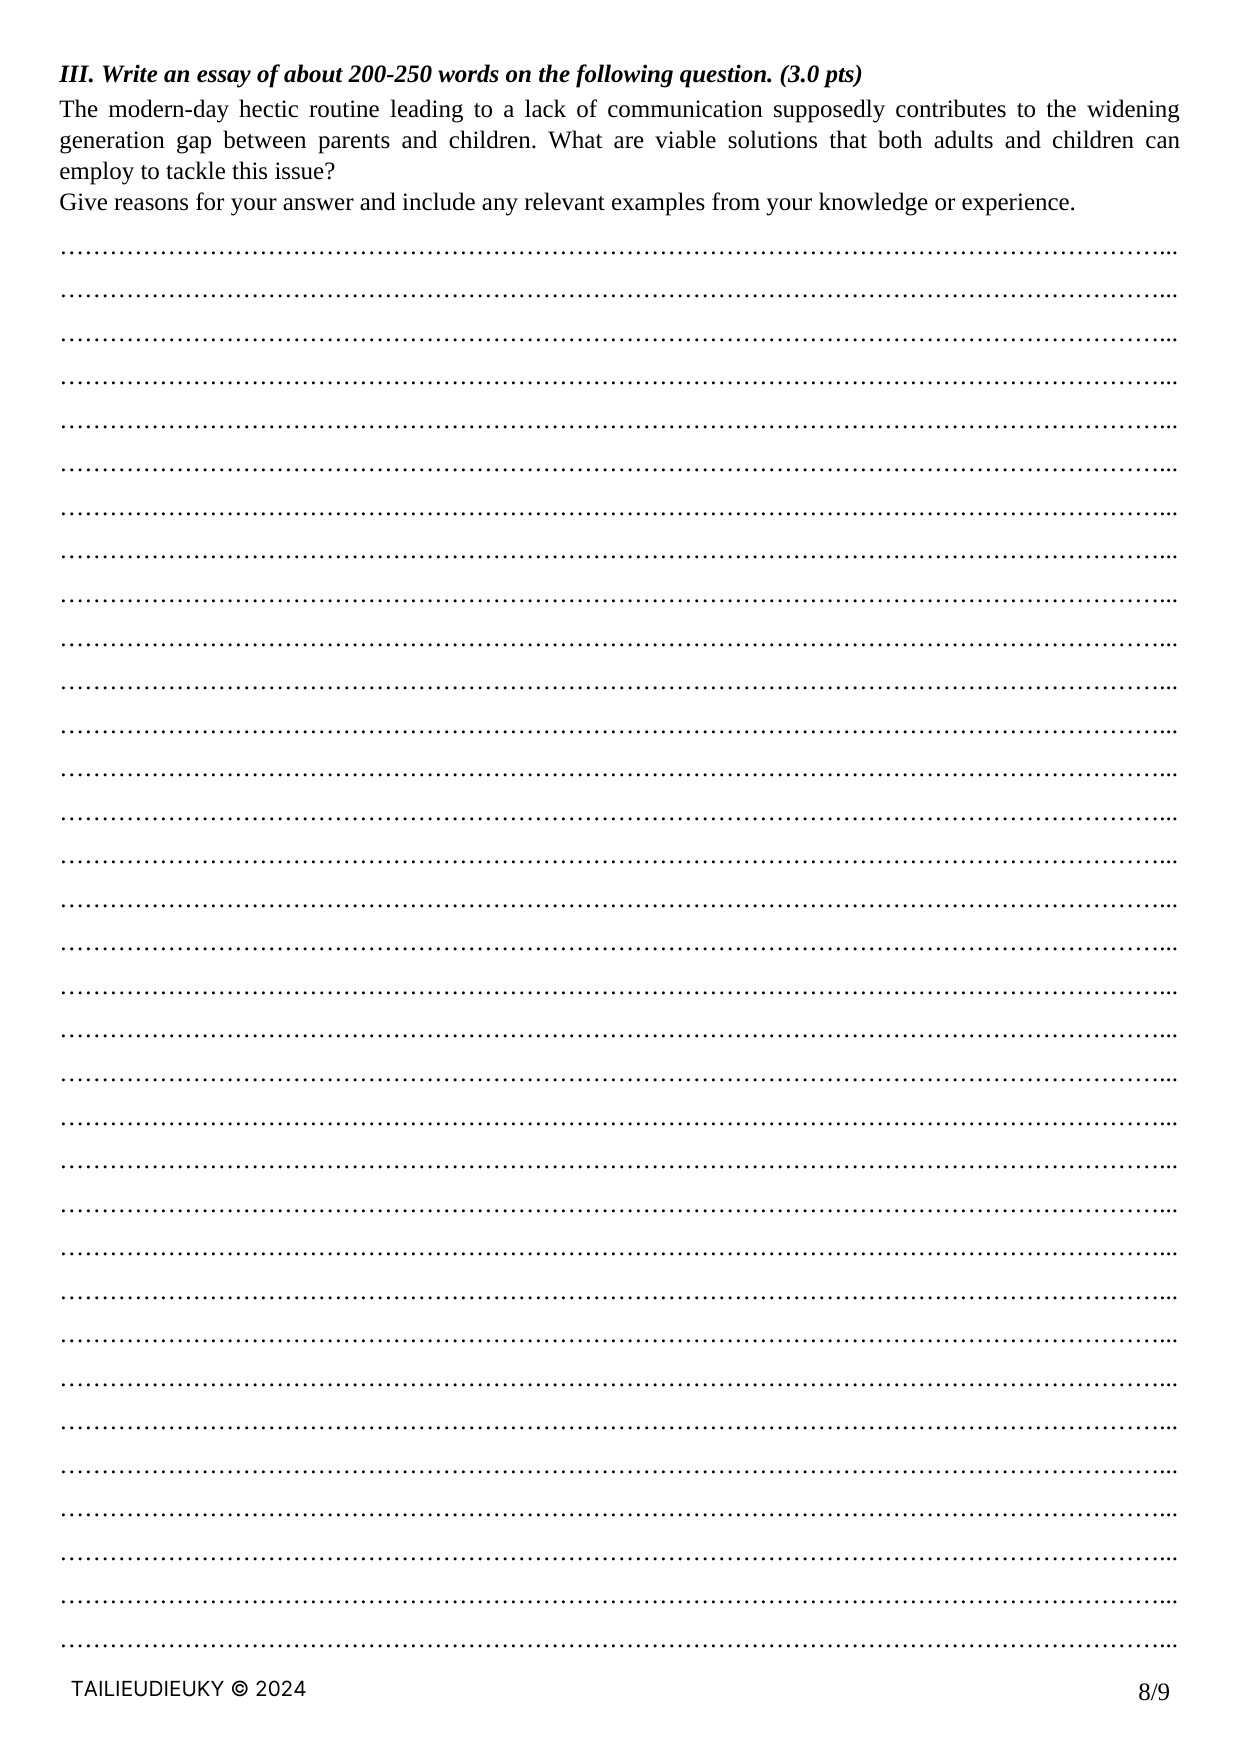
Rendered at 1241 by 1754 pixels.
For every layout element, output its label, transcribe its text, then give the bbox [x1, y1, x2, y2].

text ……………………………………………………………………………………………………………………... [59, 492, 1181, 521]
text ……………………………………………………………………………………………………………………... [59, 797, 1181, 826]
text ……………………………………………………………………………………………………………………... [59, 361, 1181, 390]
text ……………………………………………………………………………………………………………………... [59, 274, 1181, 303]
text ……………………………………………………………………………………………………………………... [59, 1014, 1181, 1043]
text ……………………………………………………………………………………………………………………... [59, 1145, 1181, 1174]
text ……………………………………………………………………………………………………………………... [59, 1232, 1181, 1261]
text ……………………………………………………………………………………………………………………... [59, 536, 1181, 564]
text ……………………………………………………………………………………………………………………... [59, 1406, 1181, 1435]
text ……………………………………………………………………………………………………………………... [59, 318, 1181, 347]
text ……………………………………………………………………………………………………………………... [59, 1363, 1181, 1392]
text ……………………………………………………………………………………………………………………... [59, 1058, 1181, 1087]
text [59, 1537, 1181, 1566]
text ……………………………………………………………………………………………………………………... [59, 1276, 1181, 1304]
text ……………………………………………………………………………………………………………………... [59, 405, 1181, 434]
text ……………………………………………………………………………………………………………………... [59, 840, 1181, 869]
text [59, 1581, 1181, 1609]
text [59, 1493, 1181, 1522]
subtitle III. Write an essay of about 200-250 words on the following question. (3.0 pts) [59, 59, 1181, 88]
text ……………………………………………………………………………………………………………………... [59, 971, 1181, 1000]
text Give reasons for your answer and include any relevant examples from your knowledge or experience. [59, 187, 1181, 216]
text ……………………………………………………………………………………………………………………... [59, 448, 1181, 477]
text ……………………………………………………………………………………………………………………... [59, 231, 1181, 259]
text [59, 1450, 1181, 1479]
text ……………………………………………………………………………………………………………………... [59, 884, 1181, 913]
text ……………………………………………………………………………………………………………………... [59, 1319, 1181, 1348]
text The modern-day hectic routine leading to a lack of communication supposedly contributes to the widening generation gap between parents and children. What are viable solutions that both adults and children can employ to tackle this issue? [59, 94, 1181, 185]
text ……………………………………………………………………………………………………………………... [59, 579, 1181, 608]
text ……………………………………………………………………………………………………………………... [59, 666, 1181, 695]
text ……………………………………………………………………………………………………………………... [59, 753, 1181, 782]
text ……………………………………………………………………………………………………………………... [59, 710, 1181, 738]
text ……………………………………………………………………………………………………………………... [59, 927, 1181, 956]
text ……………………………………………………………………………………………………………………... [59, 1189, 1181, 1217]
text ……………………………………………………………………………………………………………………... [59, 1102, 1181, 1130]
text ……………………………………………………………………………………………………………………... [59, 623, 1181, 651]
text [59, 1624, 1181, 1653]
